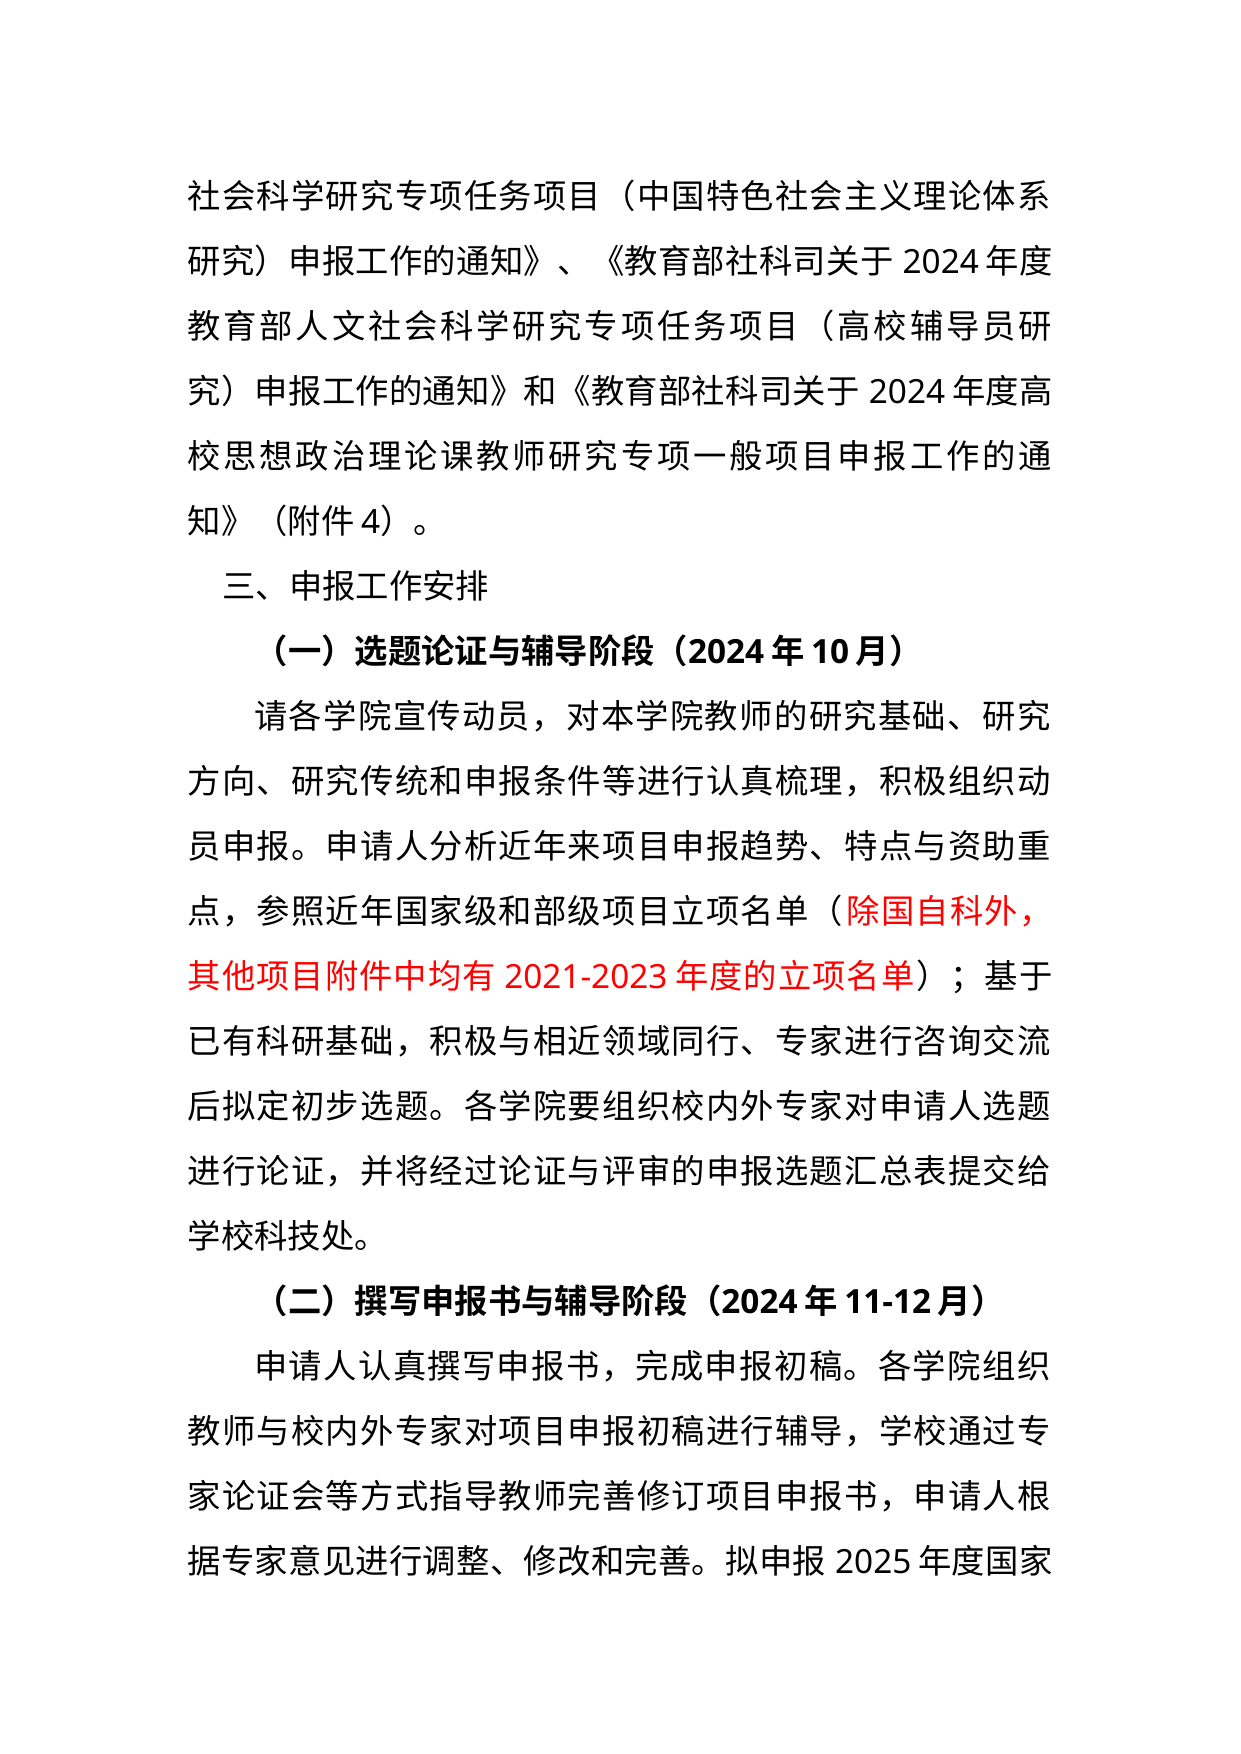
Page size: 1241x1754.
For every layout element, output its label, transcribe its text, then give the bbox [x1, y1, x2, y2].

list （一）选题论证与辅导阶段（2024年10月） [187, 617, 1053, 682]
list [187, 162, 1053, 552]
list 请各学院宣传动员，对本学院教师的研究基础、研究方向、研究传统和申报条件等进行认真梳理，积极组织动员申报。申请人分析近年来项目申报趋势、特点与资助重点，参照近年国家级和部级项目立项名单（除国自科外，其他项目附件中均有2021-2023年度的立项名单）；基于已有科研基础，积极与相近领域同行、专家进行咨询交流后拟定初步选题。各学院要组织校内外专家对申请人选题进行论证，并将经过论证与评审的申报选题汇总表提交给学校科技处。 [187, 682, 1053, 1267]
list 三、申报工作安排 [187, 552, 1053, 617]
list （二）撰写申报书与辅导阶段（2024年11-12月） [187, 1267, 1053, 1332]
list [187, 1332, 1053, 1592]
